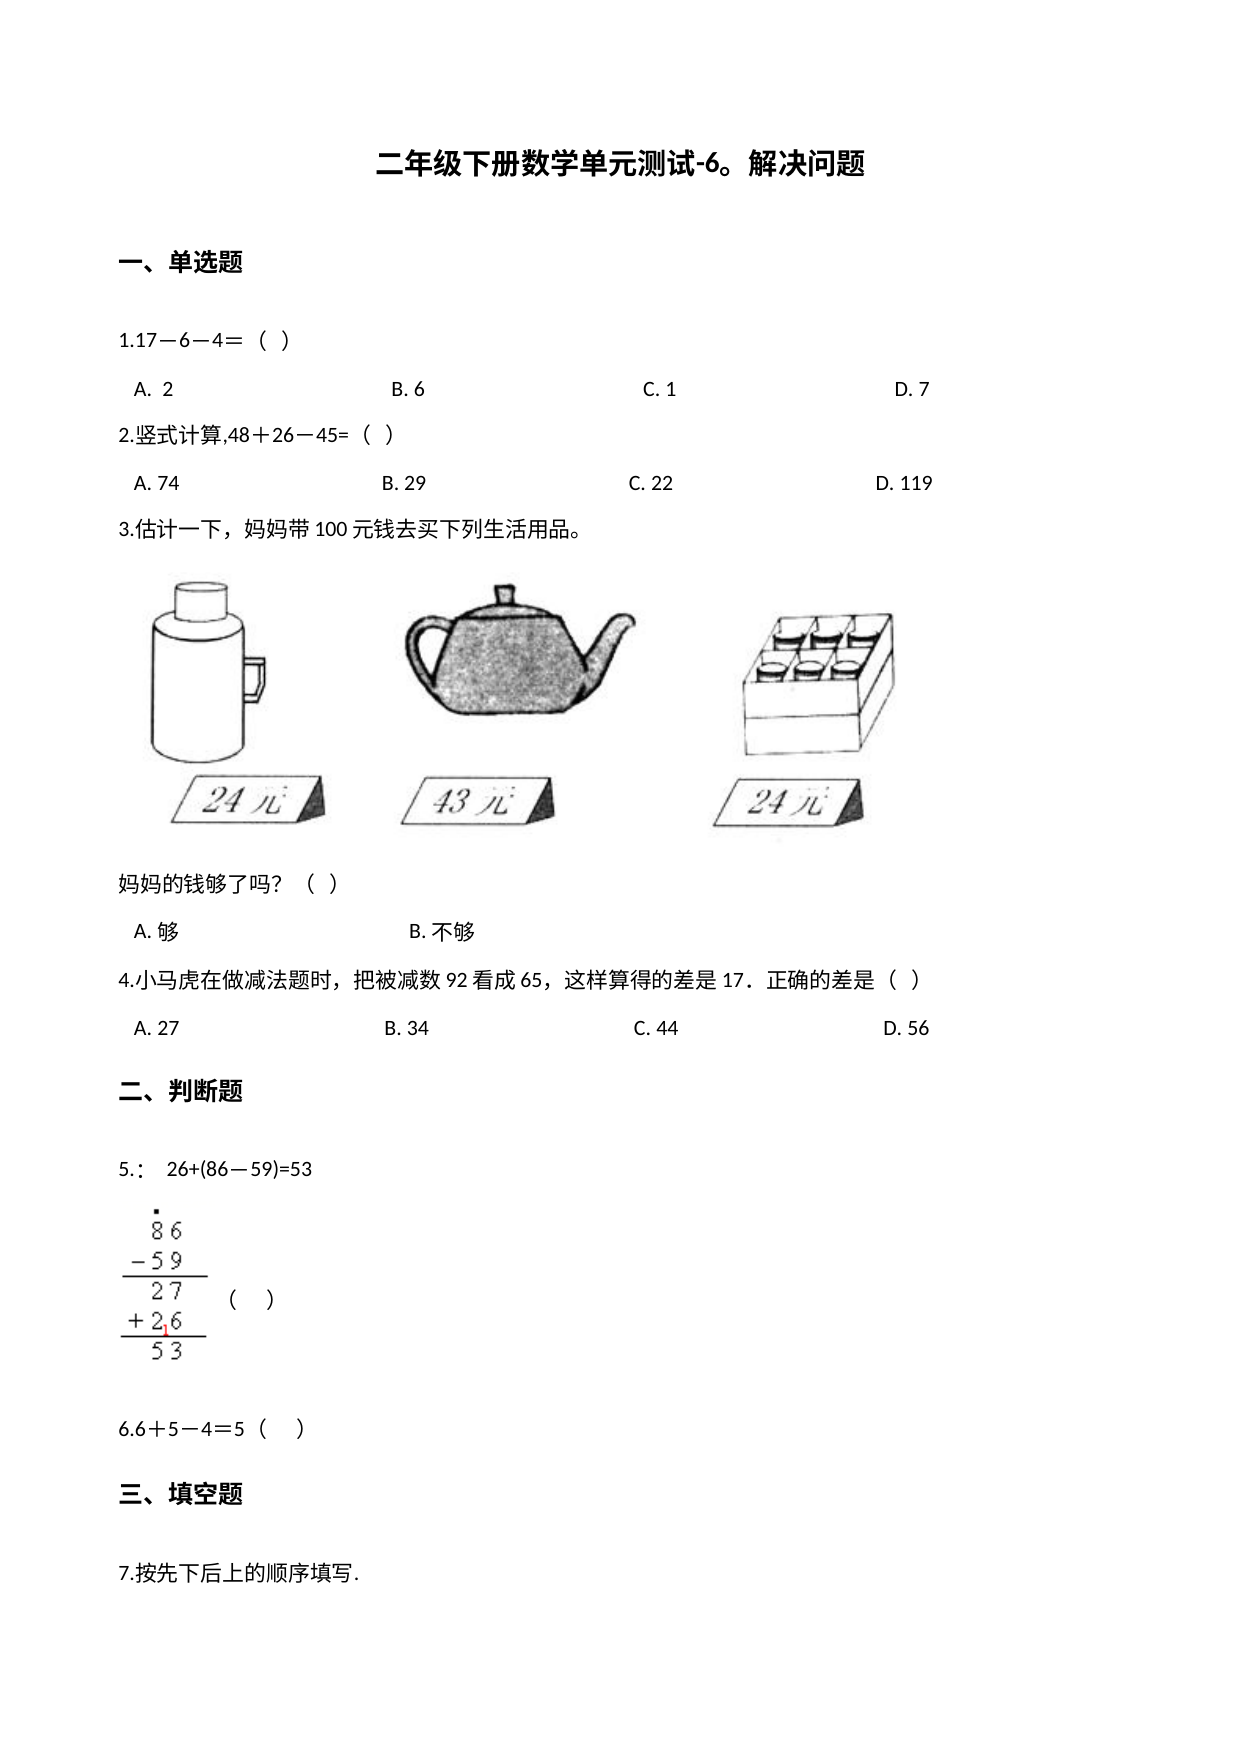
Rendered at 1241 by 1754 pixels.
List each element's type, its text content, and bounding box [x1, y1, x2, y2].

text A. 2 B. 6 C. 1 D. 7 [134, 372, 1122, 404]
text 二年级下册数学单元测试-6。解决问题 [118, 129, 1122, 194]
text 一、单选题 [118, 228, 1122, 293]
text 3.估计一下，妈妈带100元钱去买下列生活用品。 [118, 512, 1122, 544]
text 5.： 26+(86－59)=53 [118, 1153, 1122, 1185]
picture [118, 560, 925, 847]
text A. 74 B. 29 C. 22 D. 119 [134, 466, 1122, 499]
text 2.竖式计算,48＋26－45=（ ） [118, 418, 1122, 450]
text 6.6＋5－4＝5（ ） [118, 1412, 1122, 1444]
text 三、填空题 [118, 1460, 1122, 1525]
text A. 够 B. 不够 [134, 914, 1122, 947]
text 7.按先下后上的顺序填写. [118, 1556, 1122, 1588]
text （ ） [118, 1201, 1122, 1396]
text 妈妈的钱够了吗？（ ） [118, 866, 1122, 899]
text 4.小马虎在做减法题时，把被减数92看成65，这样算得的差是17．正确的差是（ ） [118, 963, 1122, 995]
text A. 27 B. 34 C. 44 D. 56 [134, 1011, 1122, 1044]
text 二、判断题 [118, 1057, 1122, 1122]
picture [118, 1201, 216, 1366]
text 1.17－6－4＝（ ） [118, 324, 1122, 356]
